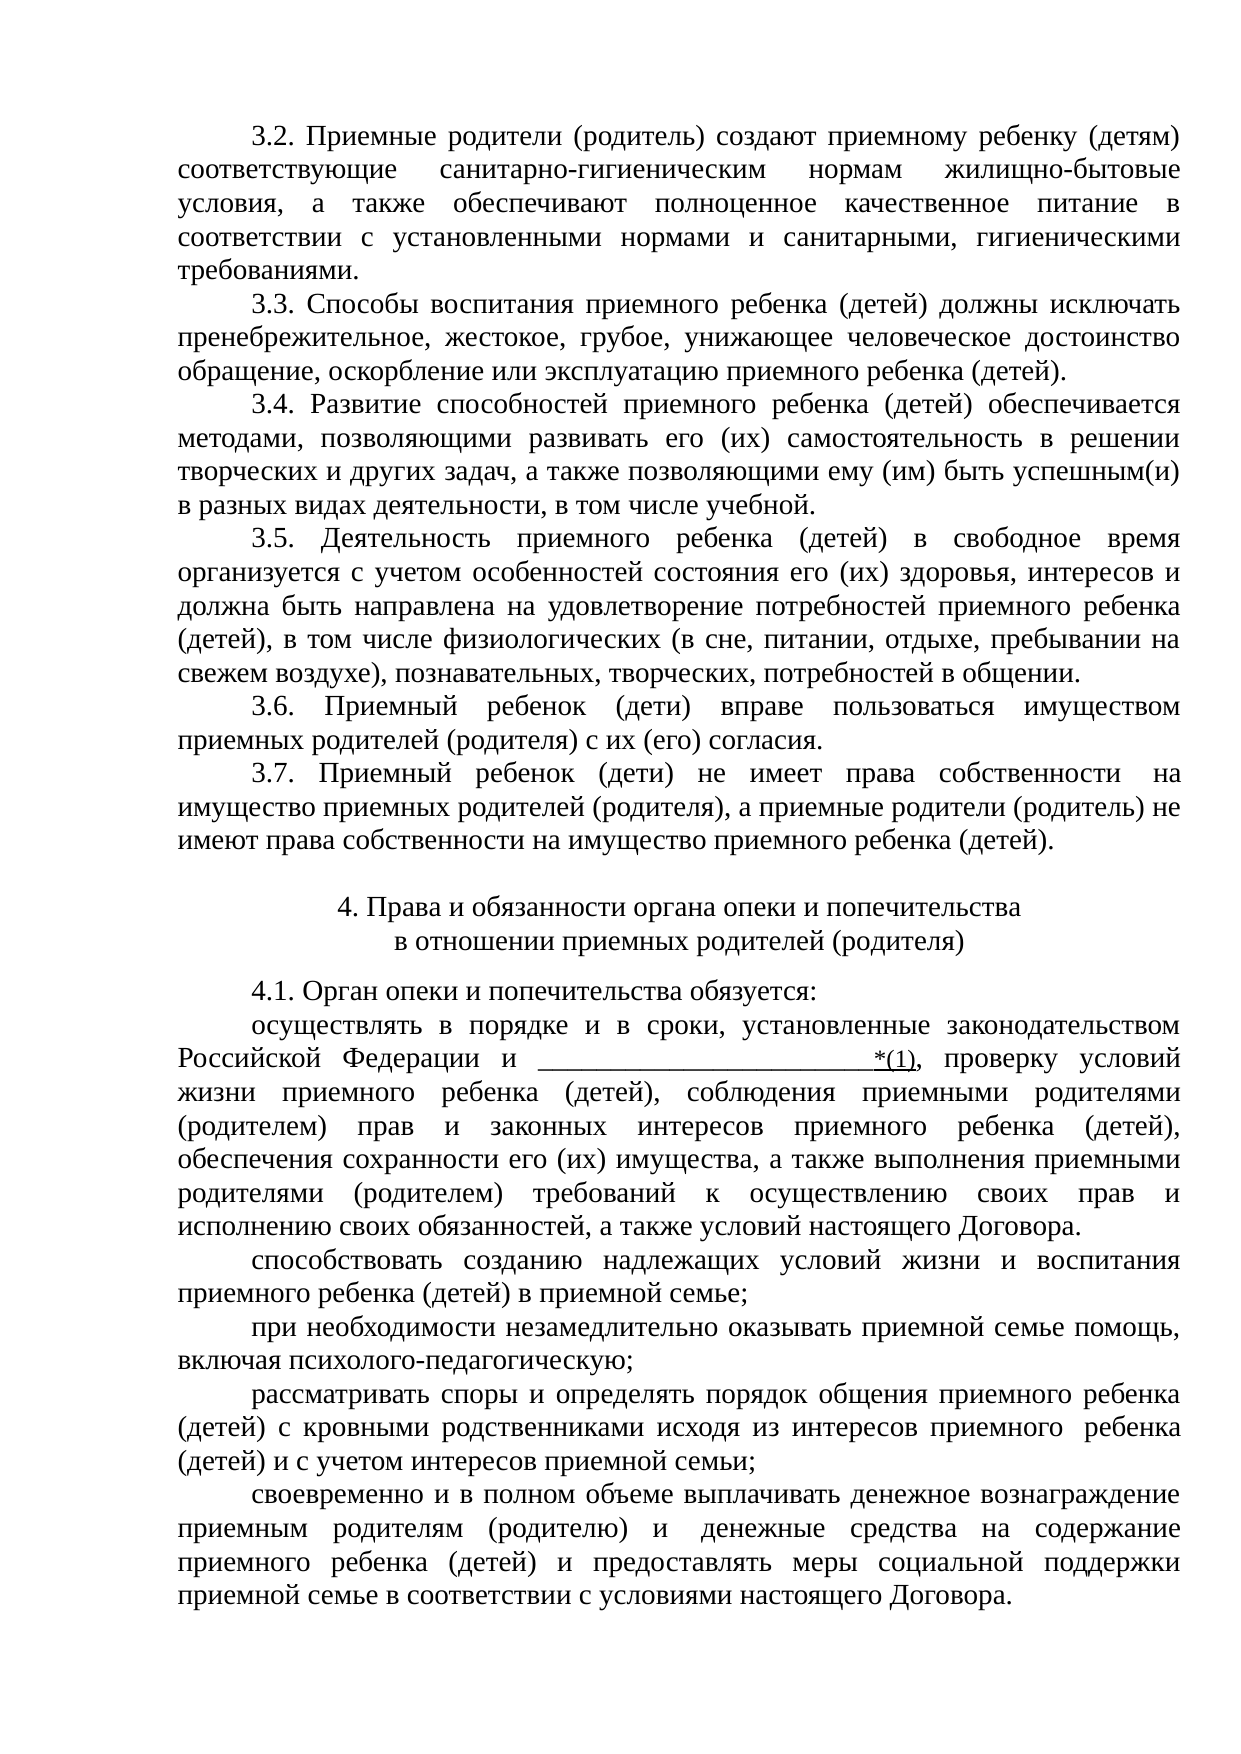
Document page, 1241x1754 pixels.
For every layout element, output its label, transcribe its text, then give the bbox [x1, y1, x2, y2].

text рассматривать споры и определять порядок общения приемного ребенка (детей) с кровными родственниками исходя из интересов приемного ребенка (детей) и с учетом интересов приемной семьи; [177, 1376, 1181, 1477]
subtitle 4. Права и обязанности органа опеки и попечительства [177, 889, 1181, 923]
text 3.4. Развитие способностей приемного ребенка (детей) обеспечивается методами, позволяющими развивать его (их) самостоятельность в решении творческих и других задач, а также позволяющими ему (им) быть успешным(и) в разных видах деятельности, в том числе учебной. [177, 386, 1181, 521]
text своевременно и в полном объеме выплачивать денежное вознаграждение приемным родителям (родителю) и денежные средства на содержание приемного ребенка (детей) и предоставлять меры социальной поддержки приемной семье в соответствии с условиями настоящего Договора. [177, 1477, 1181, 1611]
text при необходимости незамедлительно оказывать приемной семье помощь, включая психолого-педагогическую; [177, 1309, 1181, 1376]
text 3.3. Способы воспитания приемного ребенка (детей) должны исключать пренебрежительное, жестокое, грубое, унижающее человеческое достоинство обращение, оскорбление или эксплуатацию приемного ребенка (детей). [177, 286, 1181, 386]
text 3.7. Приемный ребенок (дети) не имеет права собственности на имущество приемных родителей (родителя), а приемные родители (родитель) не имеют права собственности на имущество приемного ребенка (детей). [177, 755, 1181, 856]
text 3.6. Приемный ребенок (дети) вправе пользоваться имуществом приемных родителей (родителя) с их (его) согласия. [177, 688, 1181, 755]
text 4.1. Орган опеки и попечительства обязуется: [177, 973, 1181, 1007]
subtitle в отношении приемных родителей (родителя) [177, 923, 1181, 957]
text осуществлять в порядке и в сроки, установленные законодательством Российской Федерации и _______________________*(1), проверку условий жизни приемного ребенка (детей), соблюдения приемными родителями (родителем) прав и законных интересов приемного ребенка (детей), обеспечения сохранности его (их) имущества, а также выполнения приемными родителями (родителем) требований к осуществлению своих прав и исполнению своих обязанностей, а также условий настоящего Договора. [177, 1007, 1181, 1242]
text 3.5. Деятельность приемного ребенка (детей) в свободное время организуется с учетом особенностей состояния его (их) здоровья, интересов и должна быть направлена на удовлетворение потребностей приемного ребенка (детей), в том числе физиологических (в сне, питании, отдыхе, пребывании на свежем воздухе), познавательных, творческих, потребностей в общении. [177, 521, 1181, 688]
text способствовать созданию надлежащих условий жизни и воспитания приемного ребенка (детей) в приемной семье; [177, 1242, 1181, 1309]
text 3.2. Приемные родители (родитель) создают приемному ребенку (детям) соответствующие санитарно-гигиеническим нормам жилищно-бытовые условия, а также обеспечивают полноценное качественное питание в соответствии с установленными нормами и санитарными, гигиеническими требованиями. [177, 118, 1181, 286]
